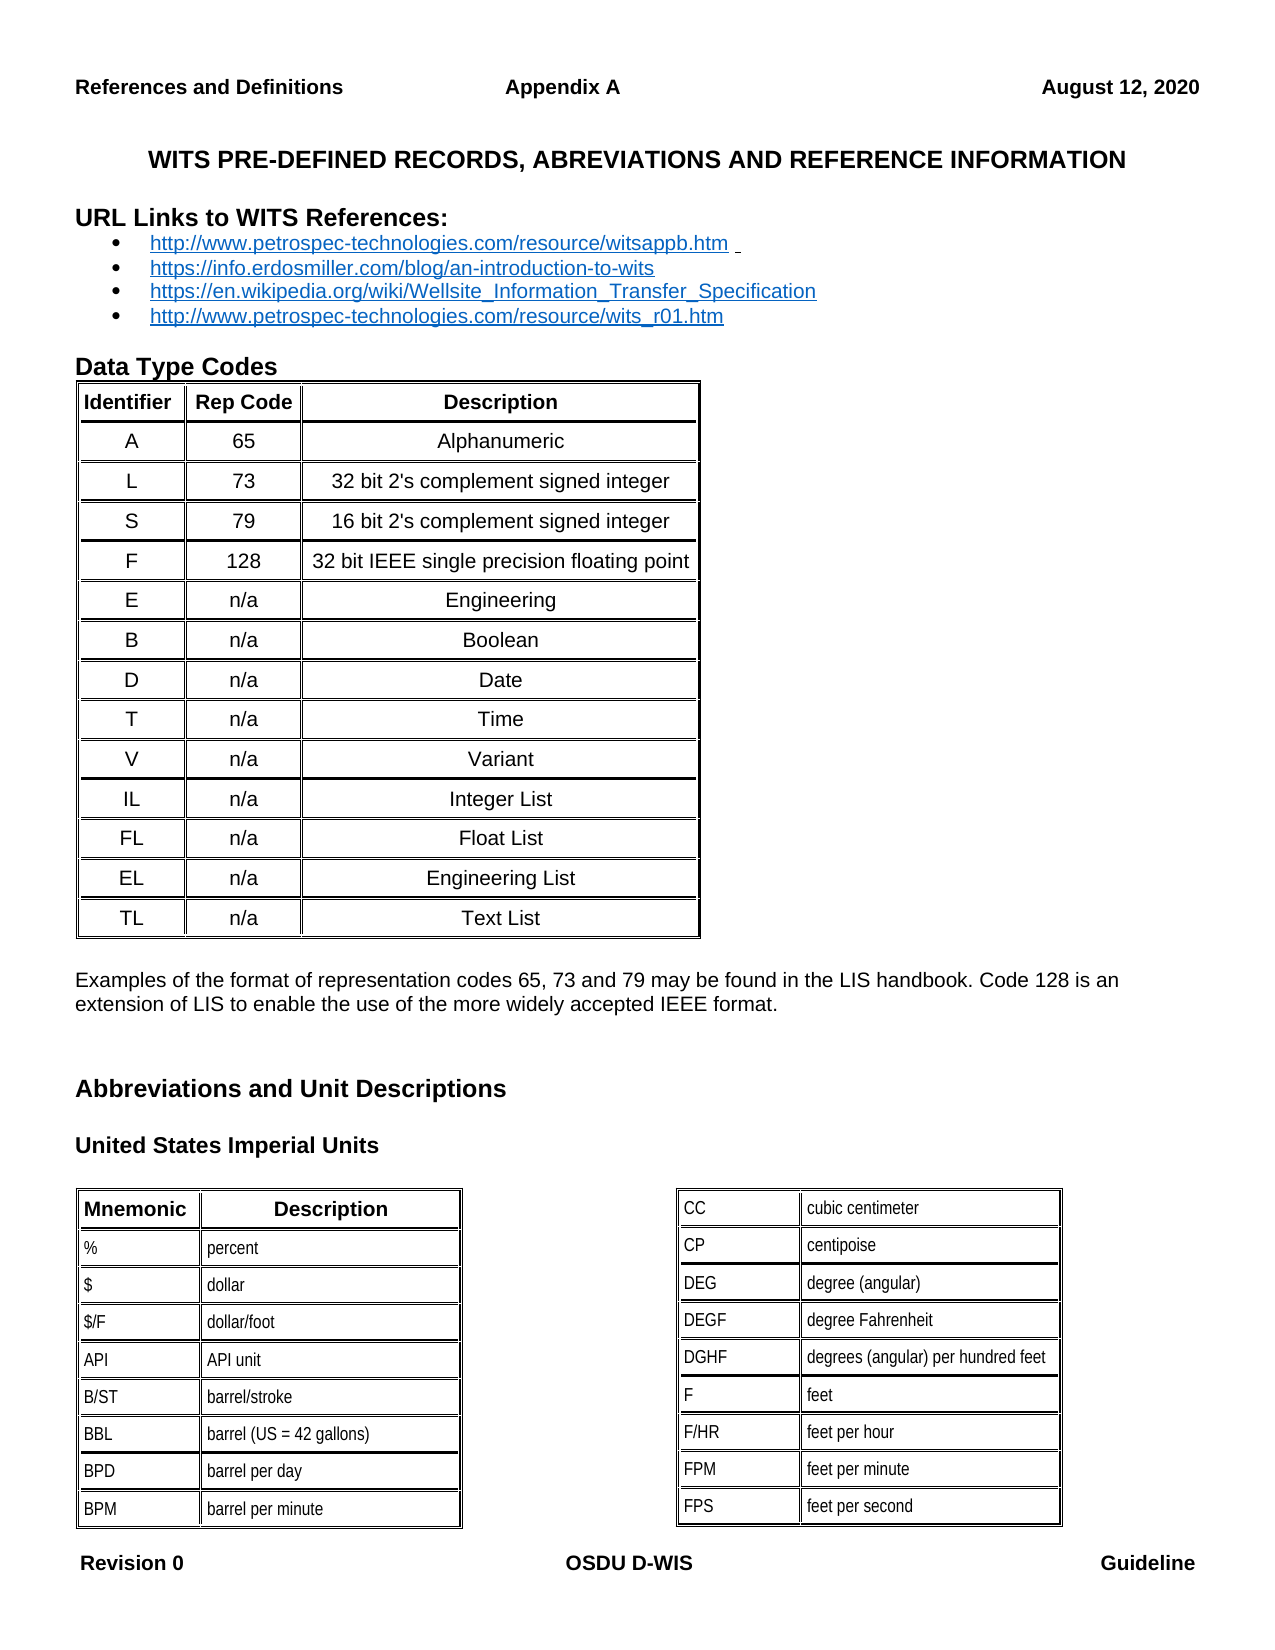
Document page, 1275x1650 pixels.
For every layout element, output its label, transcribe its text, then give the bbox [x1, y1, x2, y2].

table_cell % [79, 1227, 199, 1264]
table_cell A [79, 420, 184, 459]
table_cell E [77, 579, 186, 618]
table_cell n/a [187, 820, 300, 856]
subtitle WITS PRE-DEFINED RECORDS, ABREVIATIONS AND REFERENCE INFORMATION [75, 145, 1200, 174]
table_header Mnemonic [79, 1191, 201, 1227]
list http://www.petrospec-technologies.com/resource/witsappb.htm [112, 231, 1200, 255]
table_cell Alphanumeric [303, 420, 698, 459]
table_cell Time [302, 698, 699, 737]
table_header Description [201, 1191, 459, 1227]
table_cell 73 [187, 463, 300, 499]
table_cell FPS [677, 1486, 801, 1523]
table_cell percent [202, 1227, 460, 1264]
table_cell Boolean [303, 618, 699, 658]
table_cell $/F [77, 1302, 201, 1339]
table_cell V [79, 738, 184, 777]
table_cell n/a [187, 741, 300, 777]
table_cell n/a [187, 780, 300, 817]
list http://www.petrospec-technologies.com/resource/wits_r01.htm [112, 303, 1200, 327]
table_cell CP [677, 1225, 801, 1262]
table_cell B/ST [79, 1376, 199, 1414]
table_cell Float List [302, 817, 699, 856]
table_cell barrel/stroke [202, 1376, 460, 1414]
table_cell degree Fahrenheit [802, 1299, 1060, 1337]
table_cell Text List [302, 896, 699, 936]
table_cell F/HR [679, 1411, 799, 1448]
text Examples of the format of representation codes 65, 73 and 79 may be found in the LIS handbook. Code 128 is an extension of LIS to enable the use of the more widely accepted IEEE format. [75, 968, 1200, 1016]
table_cell T [77, 698, 186, 737]
table_cell feet per second [801, 1486, 1061, 1523]
table_cell 16 bit 2's complement signed integer [303, 499, 699, 539]
table_cell dollar [202, 1265, 460, 1302]
table_cell 65 [187, 423, 300, 459]
table_cell feet [802, 1374, 1059, 1411]
table_cell dollar/foot [201, 1302, 461, 1339]
table_cell Date [303, 658, 699, 698]
table_cell BPD [79, 1451, 199, 1488]
table_cell cubic centimeter [801, 1191, 1059, 1225]
table_cell 32 bit 2's complement signed integer [303, 460, 699, 499]
table_cell feet per minute [802, 1449, 1060, 1486]
table_cell BPM [79, 1488, 201, 1526]
table_cell n/a [187, 860, 300, 896]
table_cell degrees (angular) per hundred feet [801, 1337, 1061, 1374]
table_cell F [679, 1374, 799, 1411]
subtitle URL Links to WITS References: [75, 202, 1200, 231]
table_cell L [79, 460, 184, 499]
table_cell FPM [679, 1449, 799, 1486]
table_cell n/a [187, 622, 300, 658]
table_cell Engineering [302, 579, 699, 618]
table_header Description [302, 384, 698, 420]
table_header Rep Code [186, 384, 302, 420]
table_cell Integer List [303, 777, 698, 817]
table_cell $ [79, 1265, 199, 1302]
table_cell barrel (US = 42 gallons) [201, 1414, 461, 1451]
table_cell B [79, 618, 184, 658]
table_cell TL [79, 896, 186, 936]
table_cell 79 [187, 503, 300, 539]
table_cell n/a [186, 900, 302, 936]
table_cell 32 bit IEEE single precision floating point [303, 539, 698, 579]
table_cell degree (angular) [802, 1262, 1059, 1299]
table_cell BBL [77, 1414, 201, 1451]
table_cell EL [79, 856, 184, 896]
subtitle Data Type Codes [75, 351, 1200, 380]
table_cell 128 [187, 542, 300, 579]
table_cell feet per hour [802, 1411, 1060, 1448]
table_cell DGHF [677, 1337, 801, 1374]
table_cell barrel per day [202, 1451, 459, 1488]
subtitle Abbreviations and Unit Descriptions [75, 1074, 1200, 1103]
table_cell n/a [187, 582, 300, 618]
table_cell Variant [303, 738, 699, 777]
table_cell IL [79, 777, 184, 817]
table_cell D [79, 658, 184, 698]
table_cell F [79, 539, 184, 579]
table_cell n/a [187, 662, 300, 698]
table_header Identifier [79, 384, 186, 420]
table_cell barrel per minute [201, 1488, 460, 1526]
table_cell Engineering List [303, 856, 699, 896]
table_cell API [79, 1339, 199, 1376]
list https://en.wikipedia.org/wiki/Wellsite_Information_Transfer_Specification [112, 279, 1200, 303]
table_cell DEGF [679, 1299, 799, 1337]
table_cell n/a [187, 701, 300, 737]
table_cell DEG [679, 1262, 799, 1299]
table_cell CC [679, 1191, 801, 1225]
list https://info.erdosmiller.com/blog/an-introduction-to-wits [112, 255, 1200, 279]
table_cell API unit [202, 1339, 460, 1376]
table_cell centipoise [801, 1225, 1061, 1262]
table_cell S [79, 499, 184, 539]
subtitle United States Imperial Units [75, 1132, 1200, 1158]
table_cell FL [77, 817, 186, 856]
